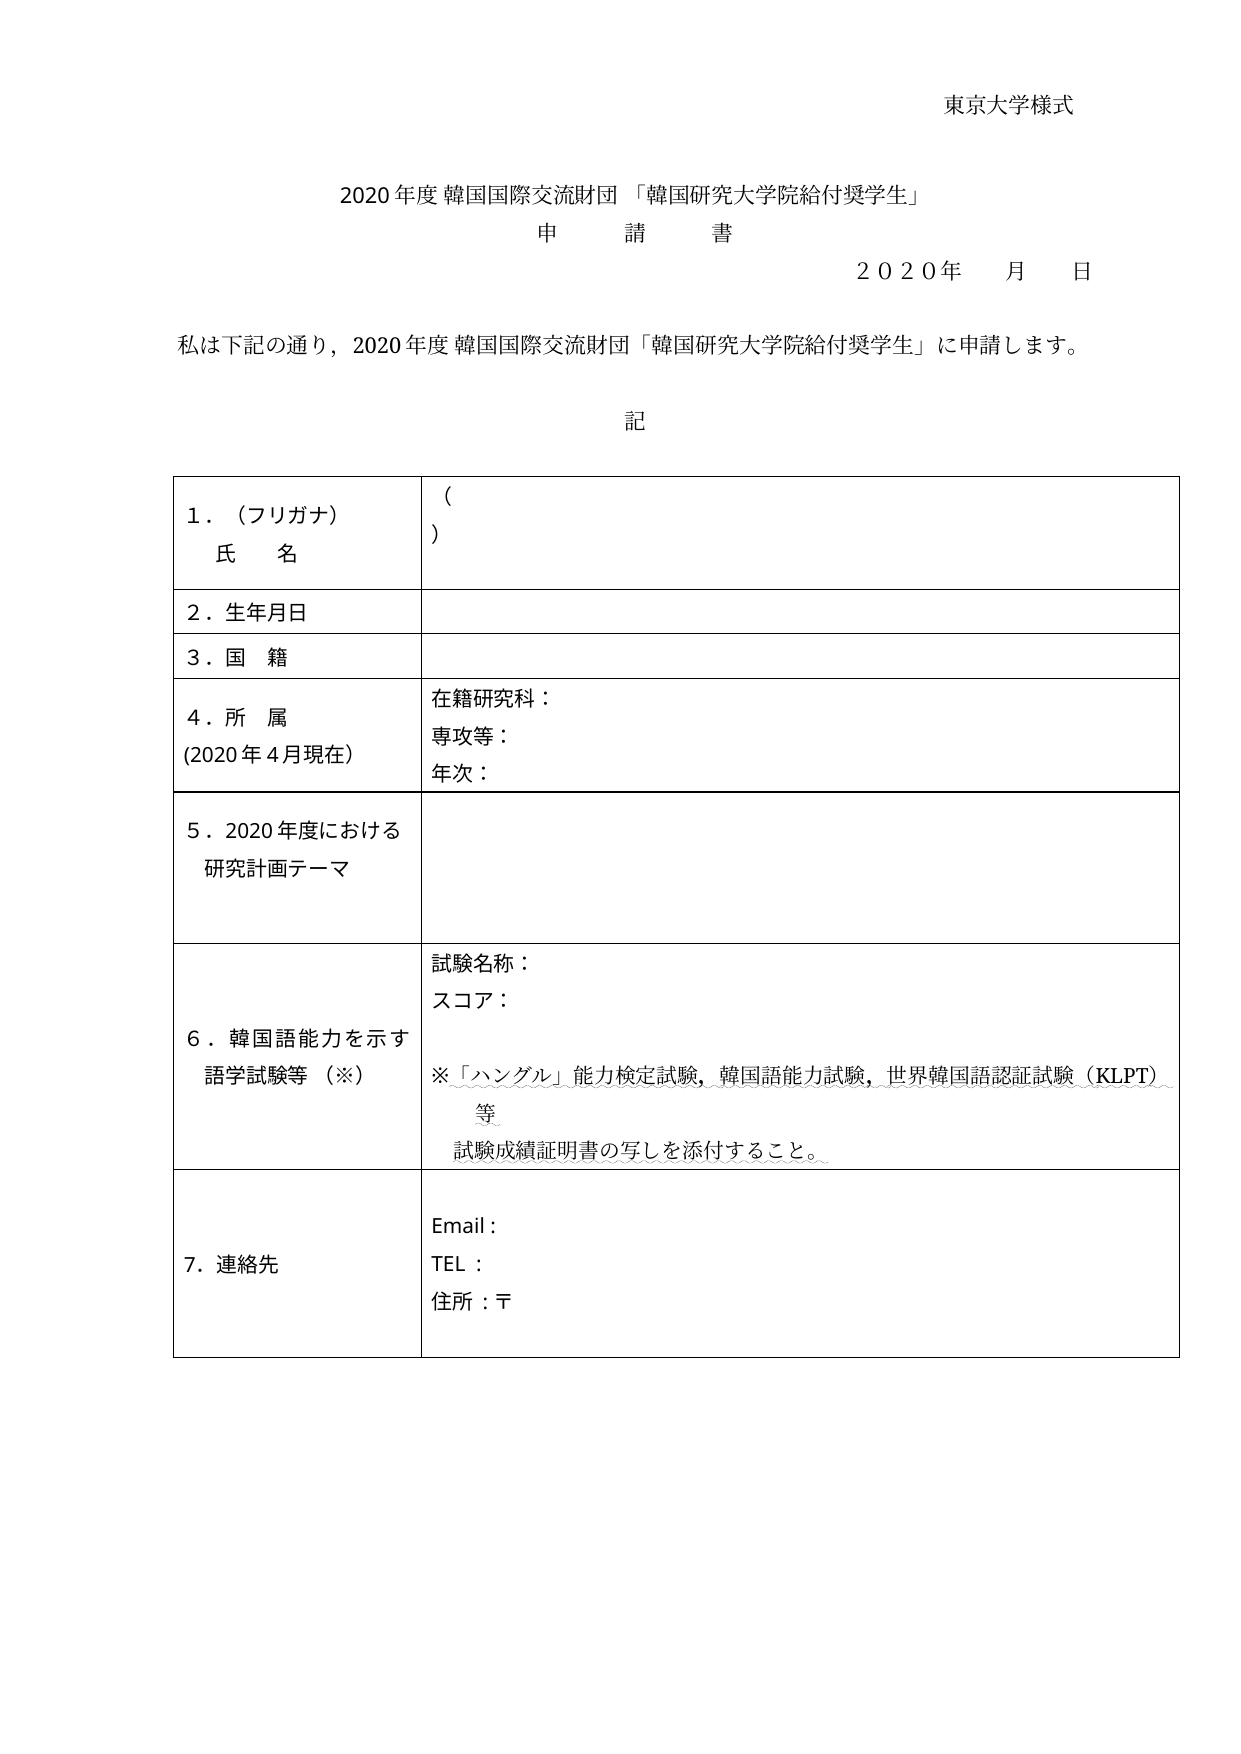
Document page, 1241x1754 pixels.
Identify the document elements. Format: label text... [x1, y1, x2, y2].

text ２０２０年 月 日 [177, 251, 1093, 288]
table_header （ ） [422, 477, 1179, 589]
table_cell 7．連絡先 [174, 1170, 421, 1357]
table_cell 在籍研究科： 専攻等： 年次： [422, 679, 1179, 791]
text 私は下記の通り，2020年度 韓国国際交流財団「韓国研究大学院給付奨学生」に申請します。 [177, 326, 1093, 363]
table_cell ３．国 籍 [174, 634, 421, 678]
table_cell ５．2020年度における 研究計画テーマ [174, 793, 421, 942]
table_cell [422, 634, 1179, 678]
table_cell [422, 793, 1179, 942]
table_header １．（フリガナ） 氏 名 [174, 477, 421, 589]
text 2020年度 韓国国際交流財団 「韓国研究大学院給付奨学生」 [177, 176, 1093, 213]
table_cell ４．所 属 (2020年4月現在） [174, 679, 421, 791]
table_cell 試験名称： スコア： ※「ハングル」能力検定試験，韓国語能力試験，世界韓国語認証試験（KLPT）等 試験成績証明書の写しを添付すること。 [422, 944, 1179, 1168]
table_cell [422, 590, 1179, 633]
table_cell ２．生年月日 [174, 590, 421, 633]
subtitle 記 [177, 401, 1093, 438]
table_cell Email : TEL : 住所 : 〒 [422, 1170, 1179, 1357]
text 申 請 書 [177, 213, 1093, 251]
table_cell ６．韓国語能力を示す語学試験等 （※） [174, 944, 421, 1168]
